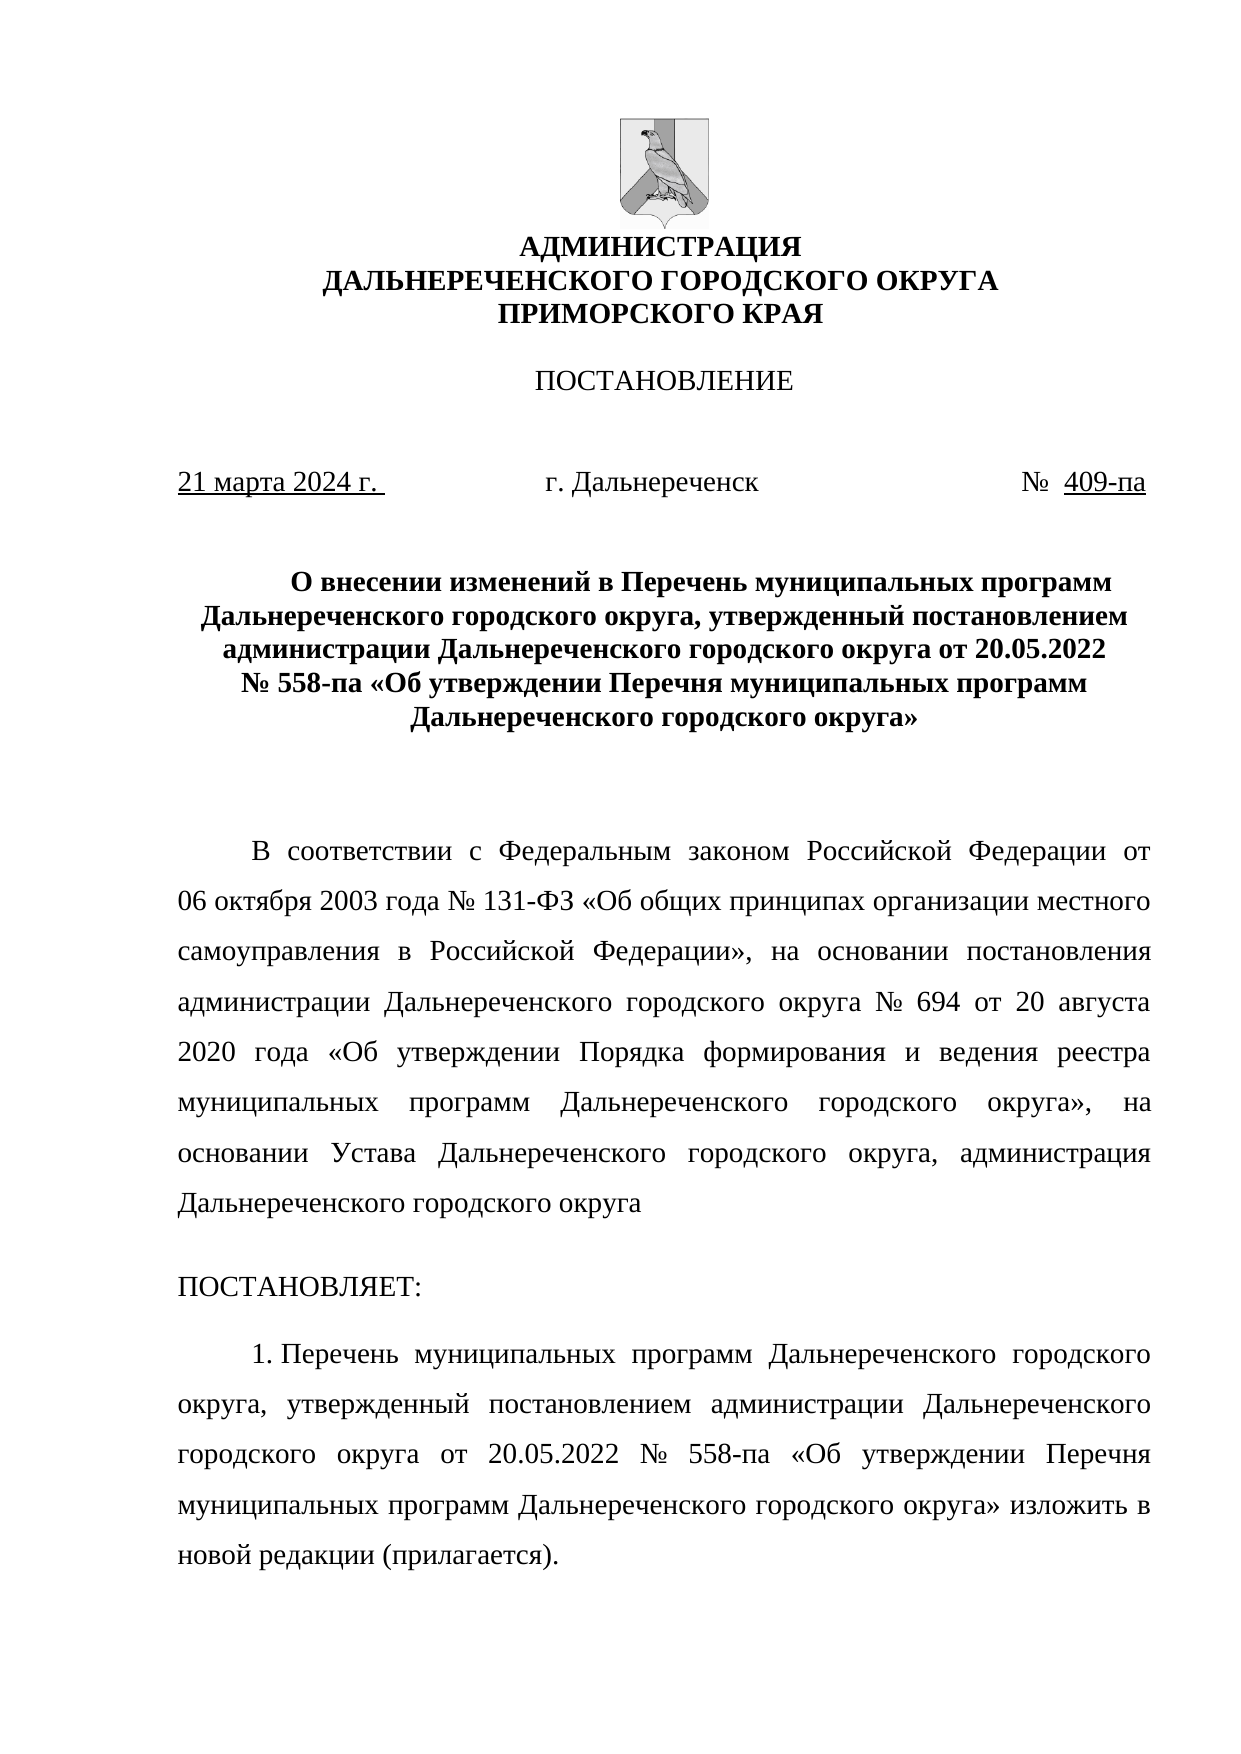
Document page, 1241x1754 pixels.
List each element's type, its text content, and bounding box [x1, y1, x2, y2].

text ПРИМОРСКОГО КРАЯ [177, 296, 1144, 330]
picture [620, 118, 709, 229]
text 21 марта 2024 г. г. Дальнереченск № 409-па [177, 464, 1152, 497]
text ПОСТАНОВЛЕНИЕ [177, 363, 1152, 397]
text ДАЛЬНЕРЕЧЕНСКОГО ГОРОДСКОГО ОКРУГА [177, 263, 1144, 296]
text АДМИНИСТРАЦИЯ [177, 229, 1144, 263]
text ПОСТАНОВЛЯЕТ: [177, 1269, 1152, 1302]
list Перечень муниципальных программ Дальнереченского городского округа, утвержденный постановлением администрации Дальнереченского городского округа от 20.05.2022 № 558-па «Об утверждении Перечня муниципальных программ Дальнереченского городского округа» изложить в новой редакции (прилагается). [177, 1336, 1152, 1571]
text В соответствии с Федеральным законом Российской Федерации от 06 октября № 131-ФЗ «Об общих принципах организации местного самоуправления в Российской Федерации», на основании постановления администрации Дальнереченского городского округа № 694 от 20 августа 2020 года «Об утверждении Порядка формирования и ведения реестра муниципальных программ Дальнереченского городского округа», на основании Устава Дальнереченского городского округа, администрация Дальнереченского городского округа [177, 833, 1152, 1218]
text О внесении изменений в Перечень муниципальных программ Дальнереченского городского округа, утвержденный постановлением администрации Дальнереченского городского округа от 20.05.2022 № 558-па «Об утверждении Перечня муниципальных программ Дальнереченского городского округа» [177, 564, 1152, 732]
